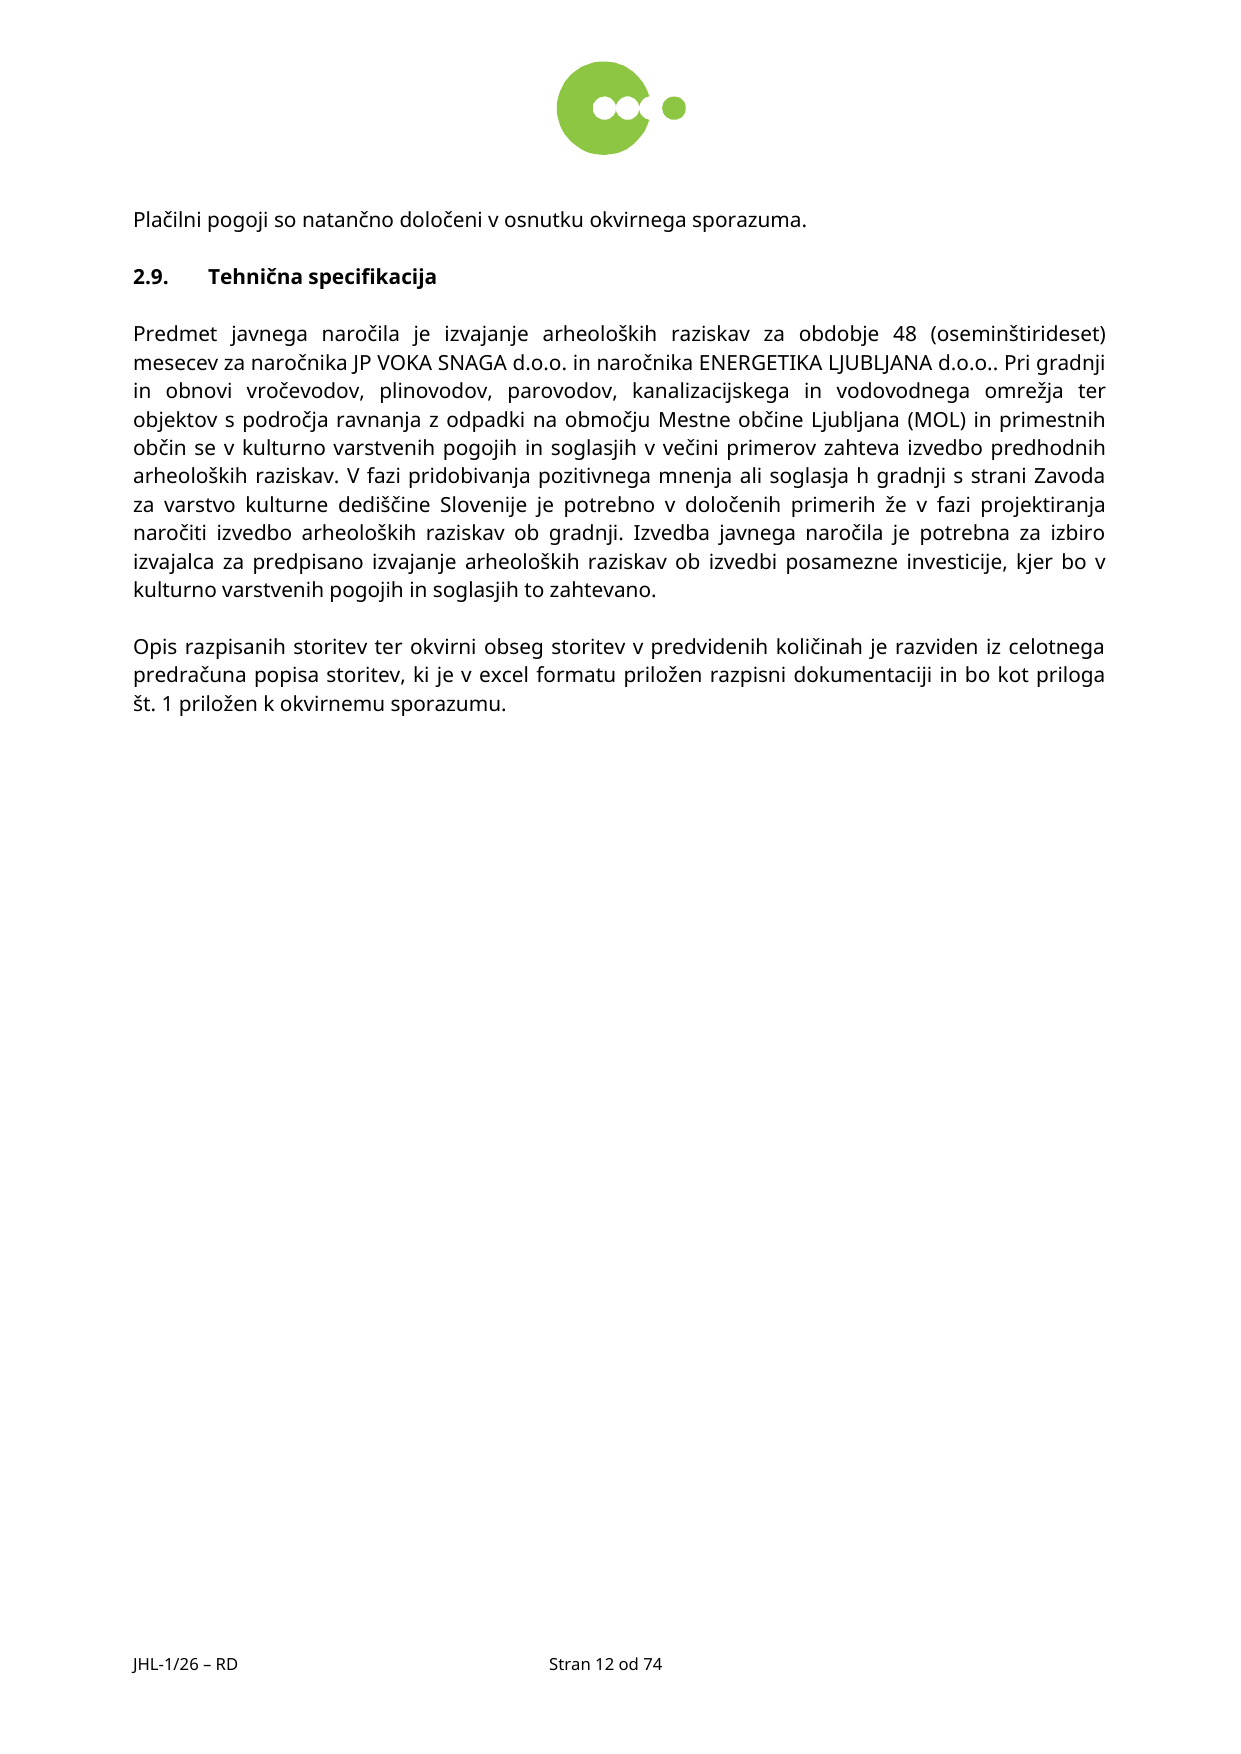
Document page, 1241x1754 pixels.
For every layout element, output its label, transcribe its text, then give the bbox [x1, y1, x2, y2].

text Plačilni pogoji so natančno določeni v osnutku okvirnega sporazuma. [133, 206, 1107, 234]
text Predmet javnega naročila je izvajanje arheoloških raziskav za obdobje 48 (oseminštirideset) mesecev za naročnika JP VOKA SNAGA d.o.o. in naročnika ENERGETIKA LJUBLJANA d.o.o.. Pri gradnji in obnovi vročevodov, plinovodov, parovodov, kanalizacijskega in vodovodnega omrežja ter objektov s področja ravnanja z odpadki na območju Mestne občine Ljubljana (MOL) in primestnih občin se v kulturno varstvenih pogojih in soglasjih v večini primerov zahteva izvedbo predhodnih arheoloških raziskav. V fazi pridobivanja pozitivnega mnenja ali soglasja h gradnji s strani Zavoda za varstvo kulturne dediščine Slovenije je potrebno v določenih primerih že v fazi projektiranja naročiti izvedbo arheoloških raziskav ob gradnji. Izvedba javnega naročila je potrebna za izbiro izvajalca za predpisano izvajanje arheoloških raziskav ob izvedbi posamezne investicije, kjer bo v kulturno varstvenih pogojih in soglasjih to zahtevano. [133, 319, 1107, 604]
list Tehnična specifikacija [133, 262, 1107, 291]
text Opis razpisanih storitev ter okvirni obseg storitev v predvidenih količinah je razviden iz celotnega predračuna popisa storitev, ki je v excel formatu priložen razpisni dokumentaciji in bo kot priloga št. 1 priložen k okvirnemu sporazumu. [133, 632, 1107, 717]
